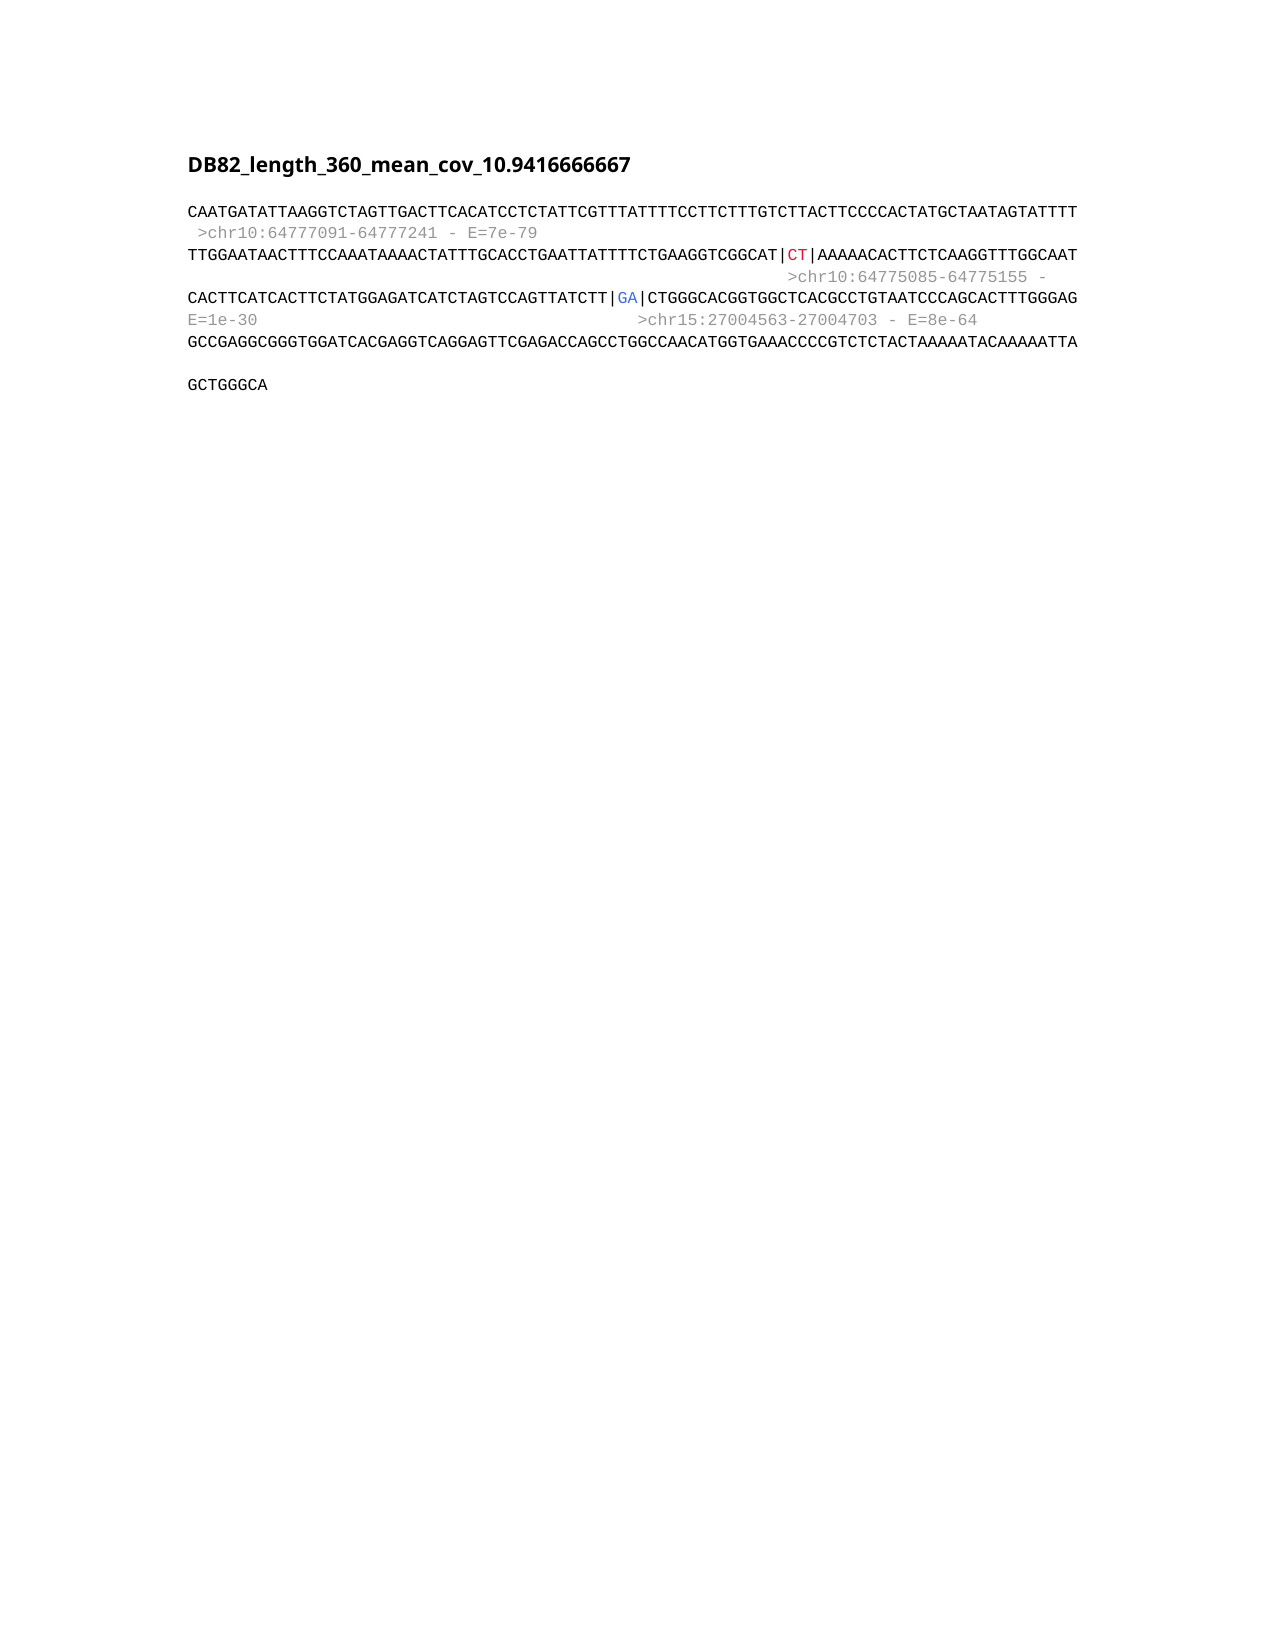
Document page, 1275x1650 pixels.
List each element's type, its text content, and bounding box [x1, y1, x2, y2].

text CAATGATATTAAGGTCTAGTTGACTTCACATCCTCTATTCGTTTATTTTCCTTCTTTGTCTTACTTCCCCACTATGCTAATAGTATTTT >chr10:64777091-64777241 - E=7e-79 TTGGAATAACTTTCCAAATAAAACTATTTGCACCTGAATTATTTTCTGAAGGTCGGCAT|CT|AAAAACACTTCTCAAGGTTTGGCAAT >chr10:64775085-64775155 - CACTTCATCACTTCTATGGAGATCATCTAGTCCAGTTATCTT|GA|CTGGGCACGGTGGCTCACGCCTGTAATCCCAGCACTTTGGGAG E=1e-30 >chr15:27004563-27004703 - E=8e-64 GCCGAGGCGGGTGGATCACGAGGTCAGGAGTTCGAGACCAGCCTGGCCAACATGGTGAAACCCCGTCTCTACTAAAAATACAAAAATTA GCTGGGCA [187, 203, 1087, 396]
text DB82_length_360_mean_cov_10.9416666667 [187, 150, 1087, 178]
